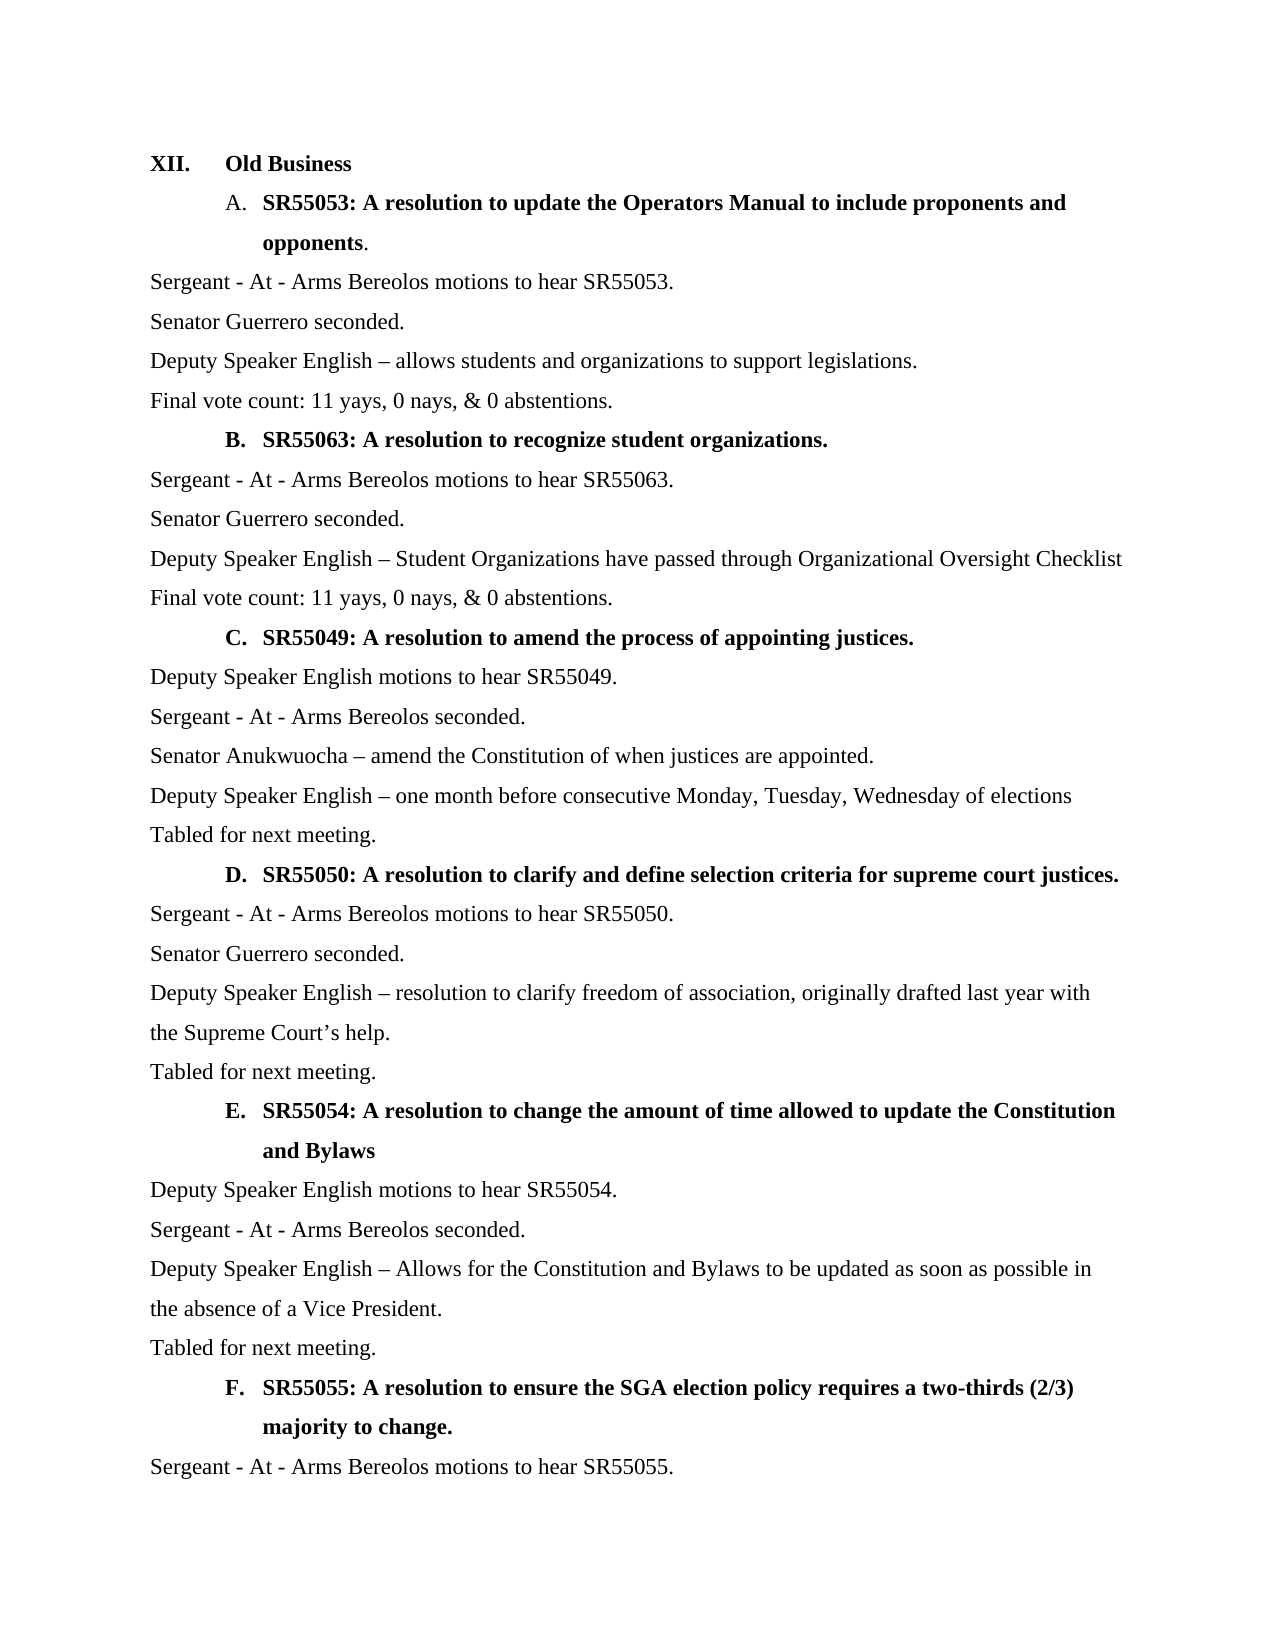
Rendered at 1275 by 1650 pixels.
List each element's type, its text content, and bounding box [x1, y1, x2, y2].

text Senator Guerrero seconded. [150, 939, 1125, 966]
list Final vote count: 11 yays, 0 nays, & 0 abstentions. [150, 584, 1125, 611]
text Sergeant - At - Arms Bereolos seconded. [150, 1216, 1125, 1242]
text Sergeant - At - Arms Bereolos seconded. [150, 703, 1125, 729]
list SR55053: A resolution to update the Operators Manual to include proponents and opponents. [225, 189, 1125, 255]
text Final vote count: 11 yays, 0 nays, & 0 abstentions. [150, 387, 1125, 413]
text Deputy Speaker English motions to hear SR55049. [150, 663, 1125, 689]
list SR55063: A resolution to recognize student organizations. [225, 426, 1125, 453]
text Deputy Speaker English – allows students and organizations to support legislations. [150, 347, 1125, 374]
text Sergeant - At - Arms Bereolos motions to hear SR55055. [150, 1453, 1125, 1479]
text Deputy Speaker English – Allows for the Constitution and Bylaws to be updated as soon as possible in the absence of a Vice President. [150, 1255, 1125, 1321]
text Tabled for next meeting. [150, 821, 1125, 847]
list Deputy Speaker English – Student Organizations have passed through Organizational Oversight Checklist [150, 545, 1125, 571]
text Senator Anukwuocha – amend the Constitution of when justices are appointed. [150, 742, 1125, 768]
text Tabled for next meeting. [150, 1058, 1125, 1084]
text Sergeant - At - Arms Bereolos motions to hear SR55050. [150, 900, 1125, 926]
text Deputy Speaker English motions to hear SR55054. [150, 1176, 1125, 1203]
list SR55050: A resolution to clarify and define selection criteria for supreme court justices. [225, 861, 1125, 887]
list SR55049: A resolution to amend the process of appointing justices. [225, 624, 1125, 650]
text Senator Guerrero seconded. [150, 308, 1125, 334]
text Deputy Speaker English – one month before consecutive Monday, Tuesday, Wednesday of elections [150, 782, 1125, 808]
text Tabled for next meeting. [150, 1334, 1125, 1361]
text Deputy Speaker English – resolution to clarify freedom of association, originally drafted last year with the Supreme Court’s help. [150, 979, 1125, 1045]
list SR55054: A resolution to change the amount of time allowed to update the Constitution and Bylaws [225, 1097, 1125, 1163]
list Old Business [150, 150, 1125, 176]
text Sergeant - At - Arms Bereolos motions to hear SR55053. [150, 268, 1125, 295]
list Senator Guerrero seconded. [150, 505, 1125, 532]
list Sergeant - At - Arms Bereolos motions to hear SR55063. [150, 466, 1125, 492]
list SR55055: A resolution to ensure the SGA election policy requires a two-thirds (2/3) majority to change. [225, 1374, 1125, 1440]
